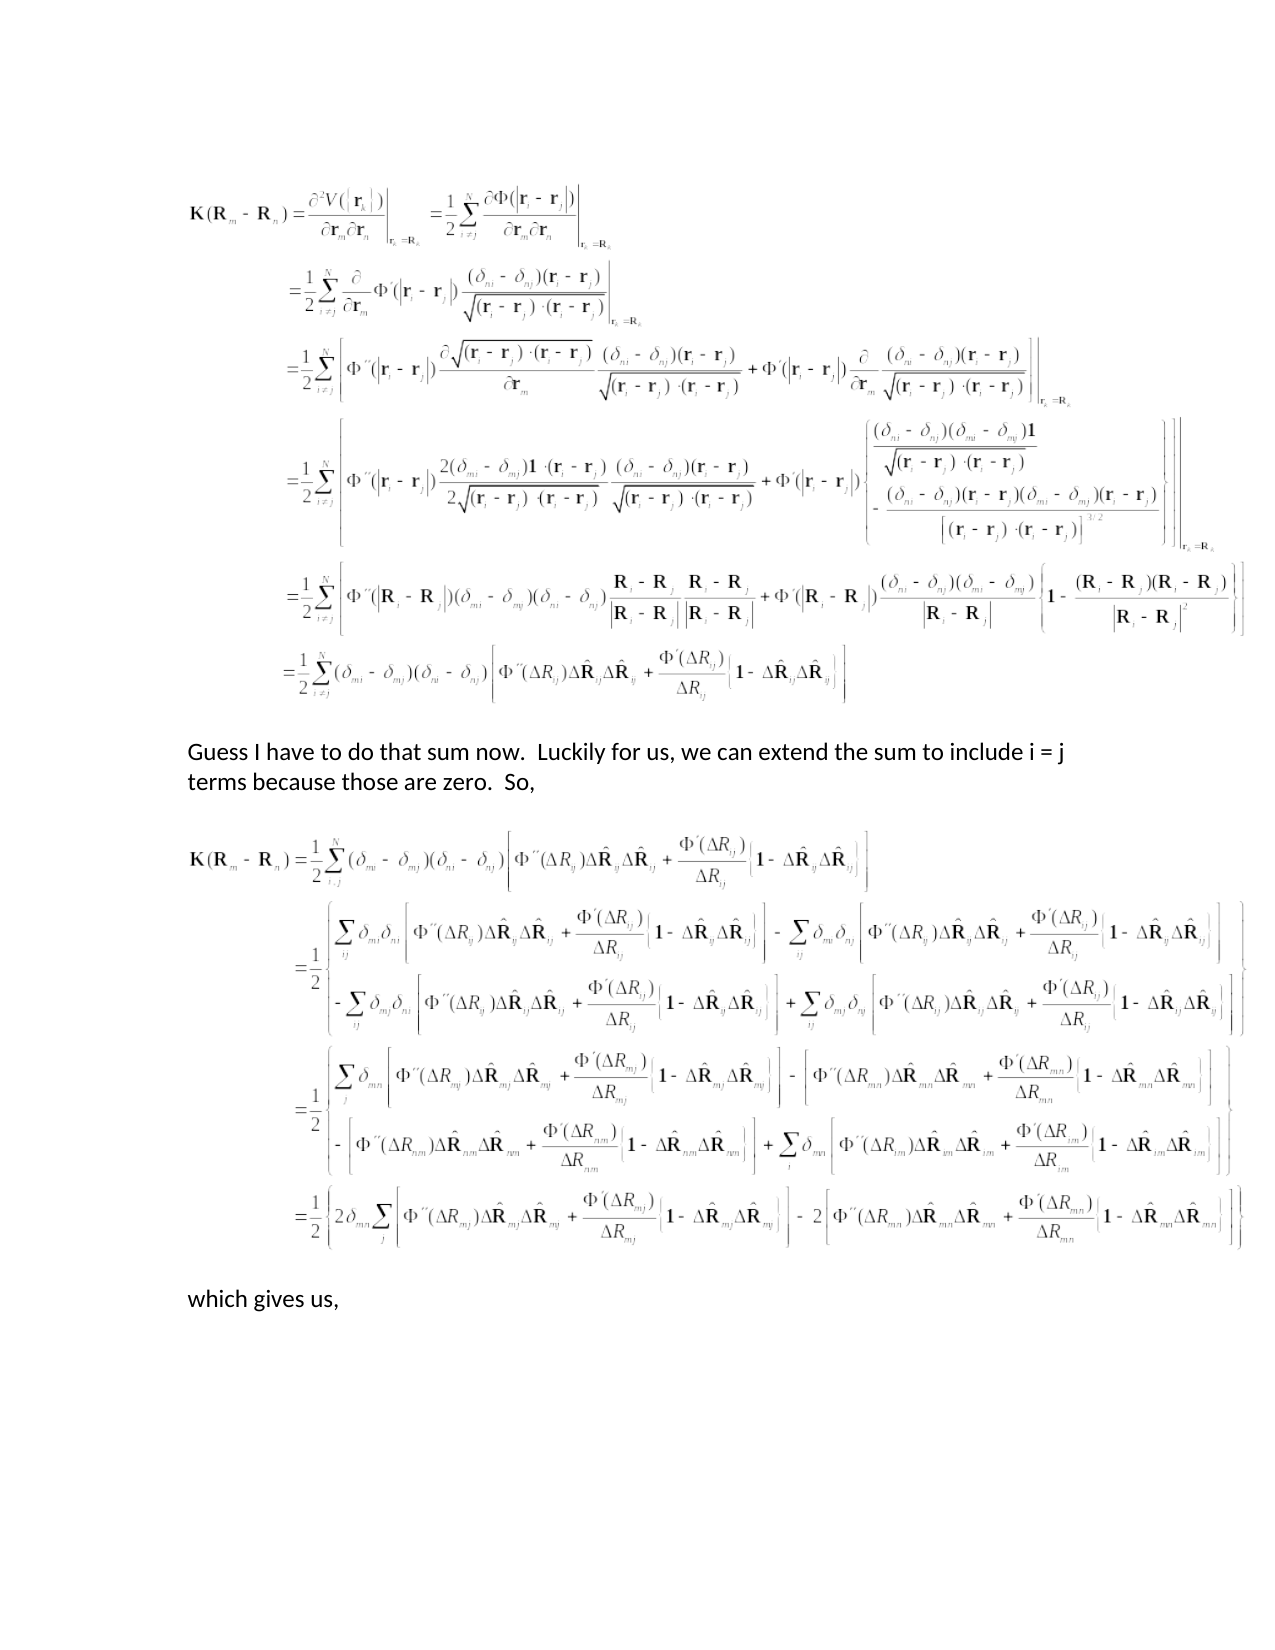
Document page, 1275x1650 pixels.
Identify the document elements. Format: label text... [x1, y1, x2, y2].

text which gives us, [187, 1283, 1087, 1314]
text Guess I have to do that sum now. Luckily for us, we can extend the sum to include i = j terms because those are zero. So, [187, 736, 1087, 797]
